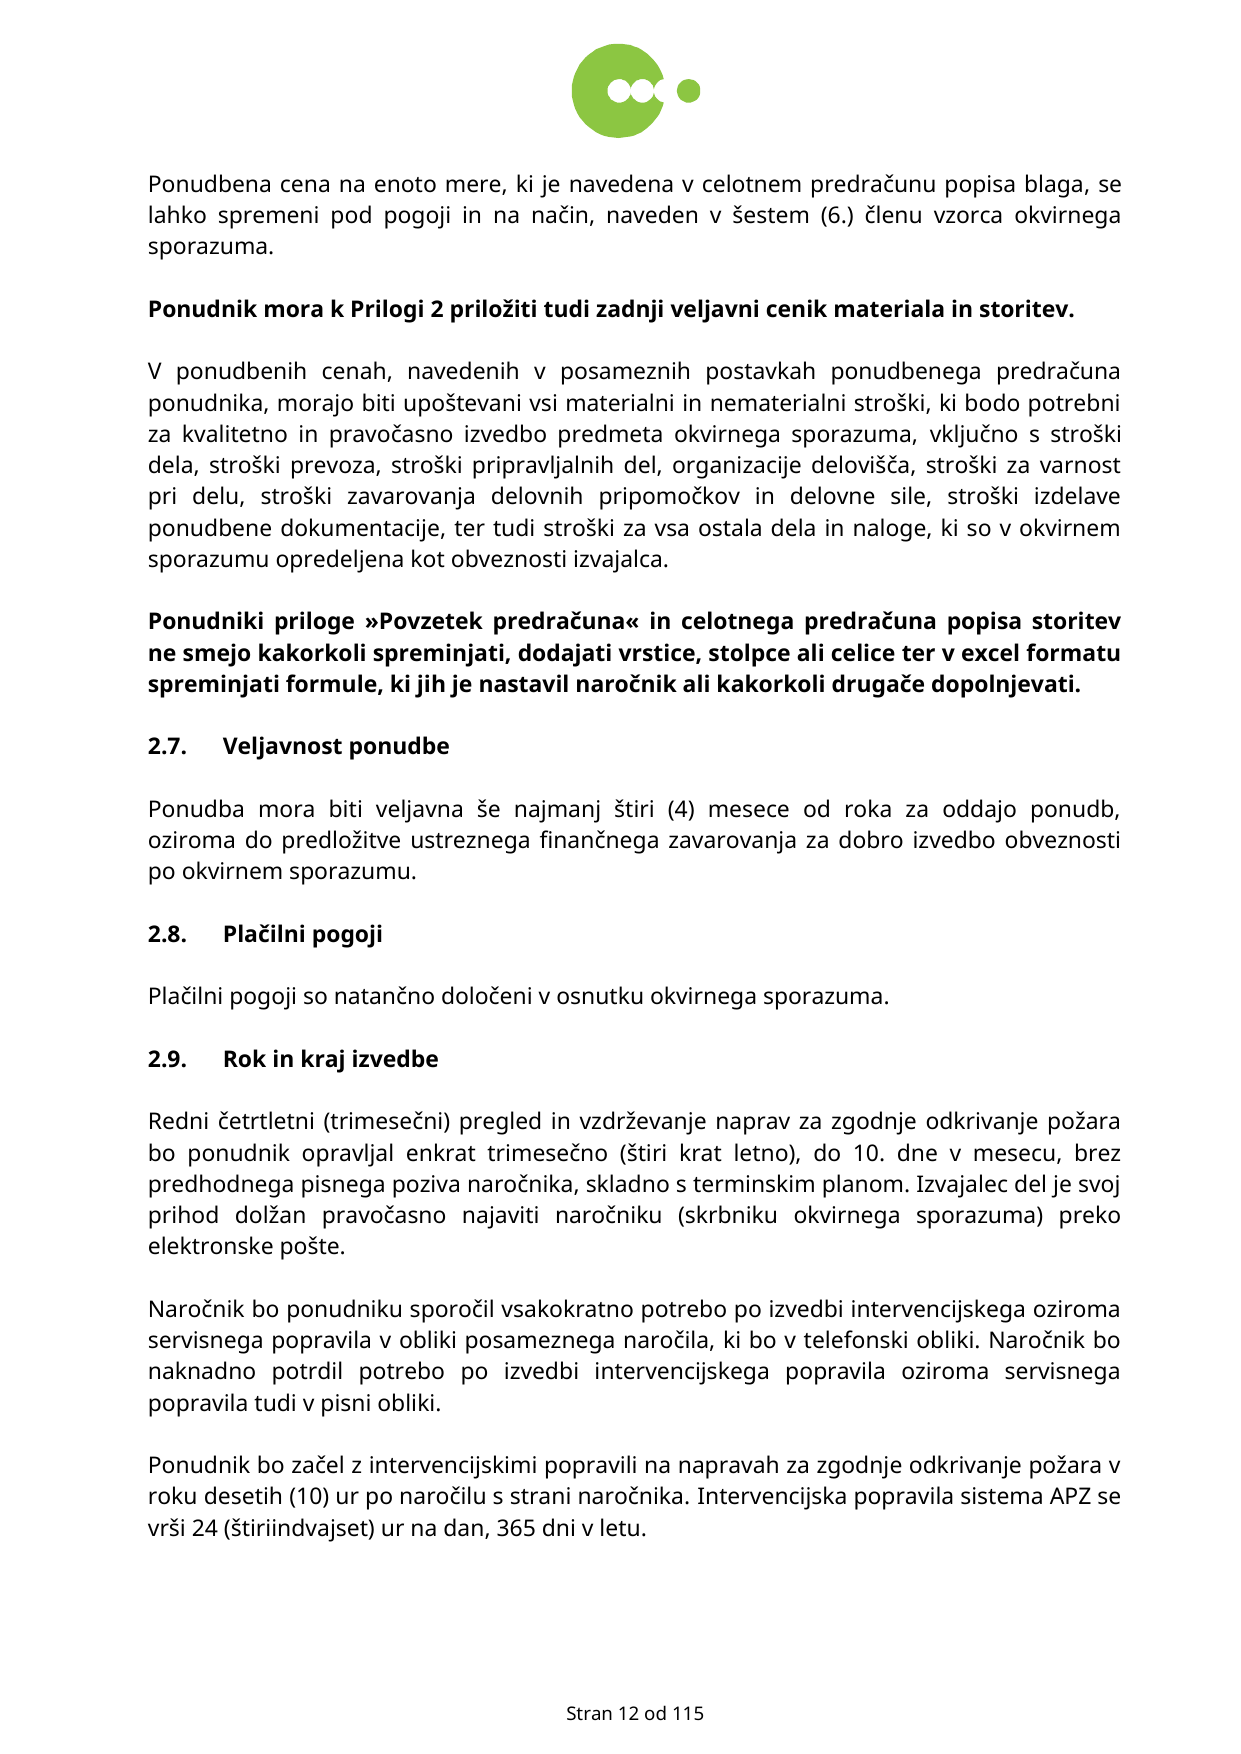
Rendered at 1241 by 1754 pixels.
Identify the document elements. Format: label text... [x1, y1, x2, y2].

text Ponudbena cena na enoto mere, ki je navedena v celotnem predračunu popisa blaga, se lahko spremeni pod pogoji in na način, naveden v šestem (6.) členu vzorca okvirnega sporazuma. [148, 168, 1122, 261]
text Ponudnik mora k Prilogi 2 priložiti tudi zadnji veljavni cenik materiala in storitev. [148, 293, 1122, 324]
text Redni četrtletni (trimesečni) pregled in vzdrževanje naprav za zgodnje odkrivanje požara bo ponudnik opravljal enkrat trimesečno (štiri krat letno), do 10. dne v mesecu, brez predhodnega pisnega poziva naročnika, skladno s terminskim planom. Izvajalec del je svoj prihod dolžan pravočasno najaviti naročniku (skrbniku okvirnega sporazuma) preko elektronske pošte. [148, 1105, 1122, 1261]
text Ponudniki priloge »Povzetek predračuna« in celotnega predračuna popisa storitev ne smejo kakorkoli spreminjati, dodajati vrstice, stolpce ali celice ter v excel formatu spreminjati formule, ki jih je nastavil naročnik ali kakorkoli drugače dopolnjevati. [148, 605, 1122, 699]
list Rok in kraj izvedbe [148, 1043, 1122, 1074]
text Plačilni pogoji so natančno določeni v osnutku okvirnega sporazuma. [148, 980, 1122, 1011]
text V ponudbenih cenah, navedenih v posameznih postavkah ponudbenega predračuna ponudnika, morajo biti upoštevani vsi materialni in nematerialni stroški, ki bodo potrebni za kvalitetno in pravočasno izvedbo predmeta okvirnega sporazuma, vključno s stroški dela, stroški prevoza, stroški pripravljalnih del, organizacije delovišča, stroški za varnost pri delu, stroški zavarovanja delovnih pripomočkov in delovne sile, stroški izdelave ponudbene dokumentacije, ter tudi stroški za vsa ostala dela in naloge, ki so v okvirnem sporazumu opredeljena kot obveznosti izvajalca. [148, 355, 1122, 574]
text Naročnik bo ponudniku sporočil vsakokratno potrebo po izvedbi intervencijskega oziroma servisnega popravila v obliki posameznega naročila, ki bo v telefonski obliki. Naročnik bo naknadno potrdil potrebo po izvedbi intervencijskega popravila oziroma servisnega popravila tudi v pisni obliki. [148, 1293, 1122, 1418]
text Ponudba mora biti veljavna še najmanj štiri (4) mesece od roka za oddajo ponudb, oziroma do predložitve ustreznega finančnega zavarovanja za dobro izvedbo obveznosti po okvirnem sporazumu. [148, 793, 1122, 886]
list Plačilni pogoji [148, 918, 1122, 949]
text Ponudnik bo začel z intervencijskimi popravili na napravah za zgodnje odkrivanje požara v roku desetih (10) ur po naročilu s strani naročnika. Intervencijska popravila sistema APZ se vrši 24 (štiriindvajset) ur na dan, 365 dni v letu. [148, 1449, 1122, 1543]
list Veljavnost ponudbe [148, 730, 1122, 761]
